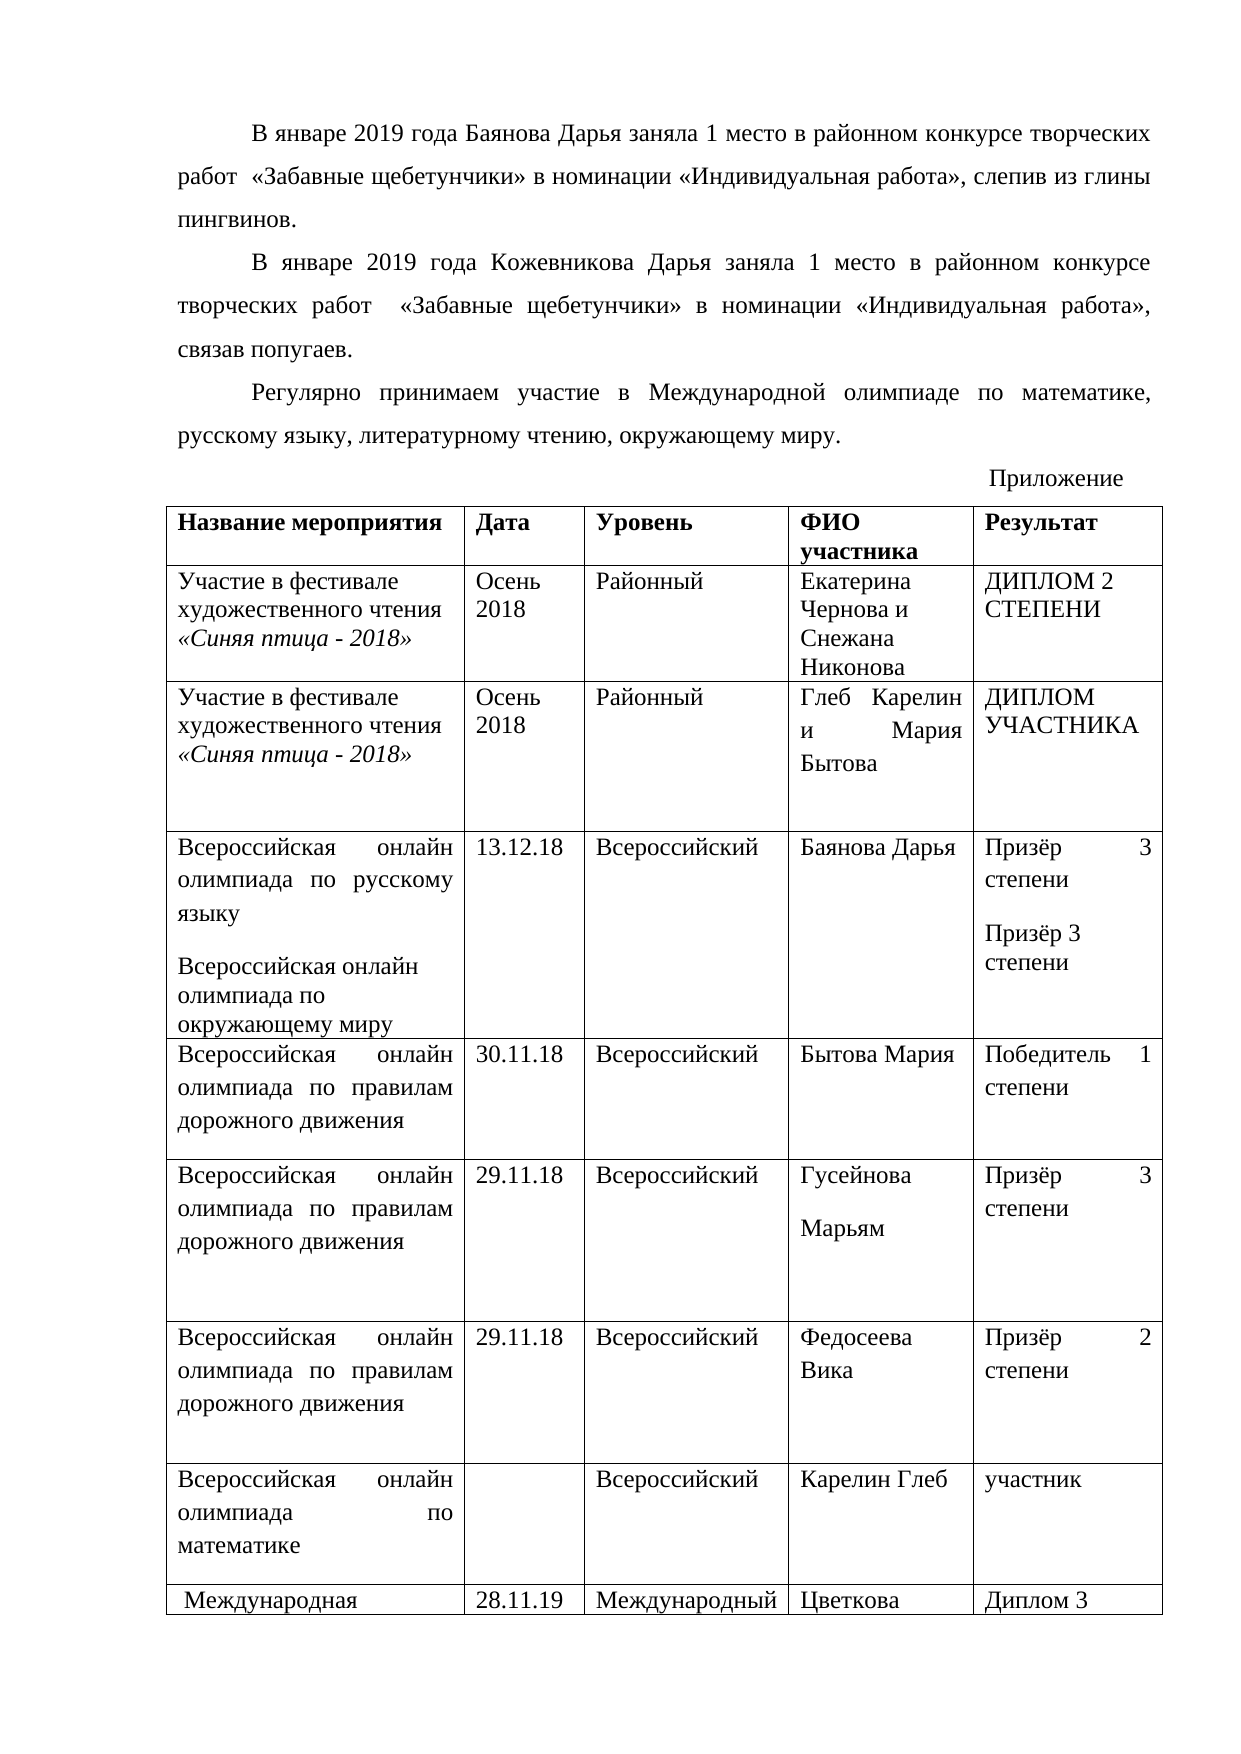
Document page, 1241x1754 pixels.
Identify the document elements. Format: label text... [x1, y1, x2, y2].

table_cell Гусейнова Марьям [789, 1160, 973, 1321]
table_cell 30.11.18 [465, 1039, 584, 1159]
table_cell Победитель 1 степени [974, 1039, 1162, 1159]
table_cell ДИПЛОМ УЧАСТНИКА [974, 682, 1162, 831]
table_cell Федосеева Вика [789, 1322, 973, 1463]
table_cell Осень 2018 [465, 682, 584, 831]
table_cell Всероссийская онлайн олимпиада по правилам дорожного движения [167, 1322, 464, 1463]
text В январе 2019 года Кожевникова Дарья заняла 1 место в районном конкурсе творческих работ «Забавные щебетунчики» в номинации «Индивидуальная работа», связав попугаев. [177, 247, 1152, 362]
table_cell Карелин Глеб [789, 1464, 973, 1584]
table_header Результат [974, 507, 1162, 565]
table_cell участник [974, 1464, 1162, 1584]
table_cell Участие в фестивале художественного чтения «Синяя птица - 2018» [167, 566, 464, 681]
table_cell Призёр 3 степени Призёр 3 степени [974, 832, 1162, 1038]
table_cell Всероссийский [585, 1464, 788, 1584]
table_cell Бытова Мария [789, 1039, 973, 1159]
table_cell Призёр 3 степени [974, 1160, 1162, 1321]
table_cell Цветкова Маша [789, 1585, 973, 1614]
table_cell Районный [585, 682, 788, 831]
table_cell Всероссийский [585, 1039, 788, 1159]
table_cell Глеб Карелин и Мария Бытова [789, 682, 973, 831]
table_cell 29.11.18 [465, 1160, 584, 1321]
table_cell Екатерина Чернова и Снежана Никонова [789, 566, 973, 681]
table_cell 13.12.18 [465, 832, 584, 1038]
table_cell Всероссийская онлайн олимпиада по правилам дорожного движения [167, 1160, 464, 1321]
text В январе 2019 года Баянова Дарья заняла 1 место в районном конкурсе творческих работ «Забавные щебетунчики» в номинации «Индивидуальная работа», слепив из глины пингвинов. [177, 118, 1152, 233]
text Приложение [177, 463, 1152, 492]
table_cell Всероссийский [585, 1322, 788, 1463]
table_header ФИО участника [789, 507, 973, 565]
table_cell Районный [585, 566, 788, 681]
table_cell Призёр 2 степени [974, 1322, 1162, 1463]
table_header Название мероприятия [167, 507, 464, 565]
table_cell Всероссийская онлайн олимпиада по правилам дорожного движения [167, 1039, 464, 1159]
table_cell 28.11.19 [465, 1585, 584, 1614]
table_cell Всероссийская онлайн олимпиада по математике [167, 1464, 464, 1584]
table_cell Баянова Дарья [789, 832, 973, 1038]
table_cell Всероссийский [585, 832, 788, 1038]
table_header Дата [465, 507, 584, 565]
table_header Уровень [585, 507, 788, 565]
text Регулярно принимаем участие в Международной олимпиаде по математике, русскому языку, литературному чтению, окружающему миру. [177, 377, 1152, 449]
table_cell Диплом 3 степени [974, 1585, 1162, 1614]
table_cell Международный [585, 1585, 788, 1614]
table_cell ДИПЛОМ 2 СТЕПЕНИ [974, 566, 1162, 681]
table_cell Всероссийская онлайн олимпиада по русскому языку Всероссийская онлайн олимпиада по окружающему миру [167, 832, 464, 1038]
table_cell Осень 2018 [465, 566, 584, 681]
table_cell [465, 1464, 584, 1584]
table_cell 29.11.18 [465, 1322, 584, 1463]
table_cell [167, 1585, 464, 1614]
table_cell Всероссийский [585, 1160, 788, 1321]
table_cell Участие в фестивале художественного чтения «Синяя птица - 2018» [167, 682, 464, 831]
